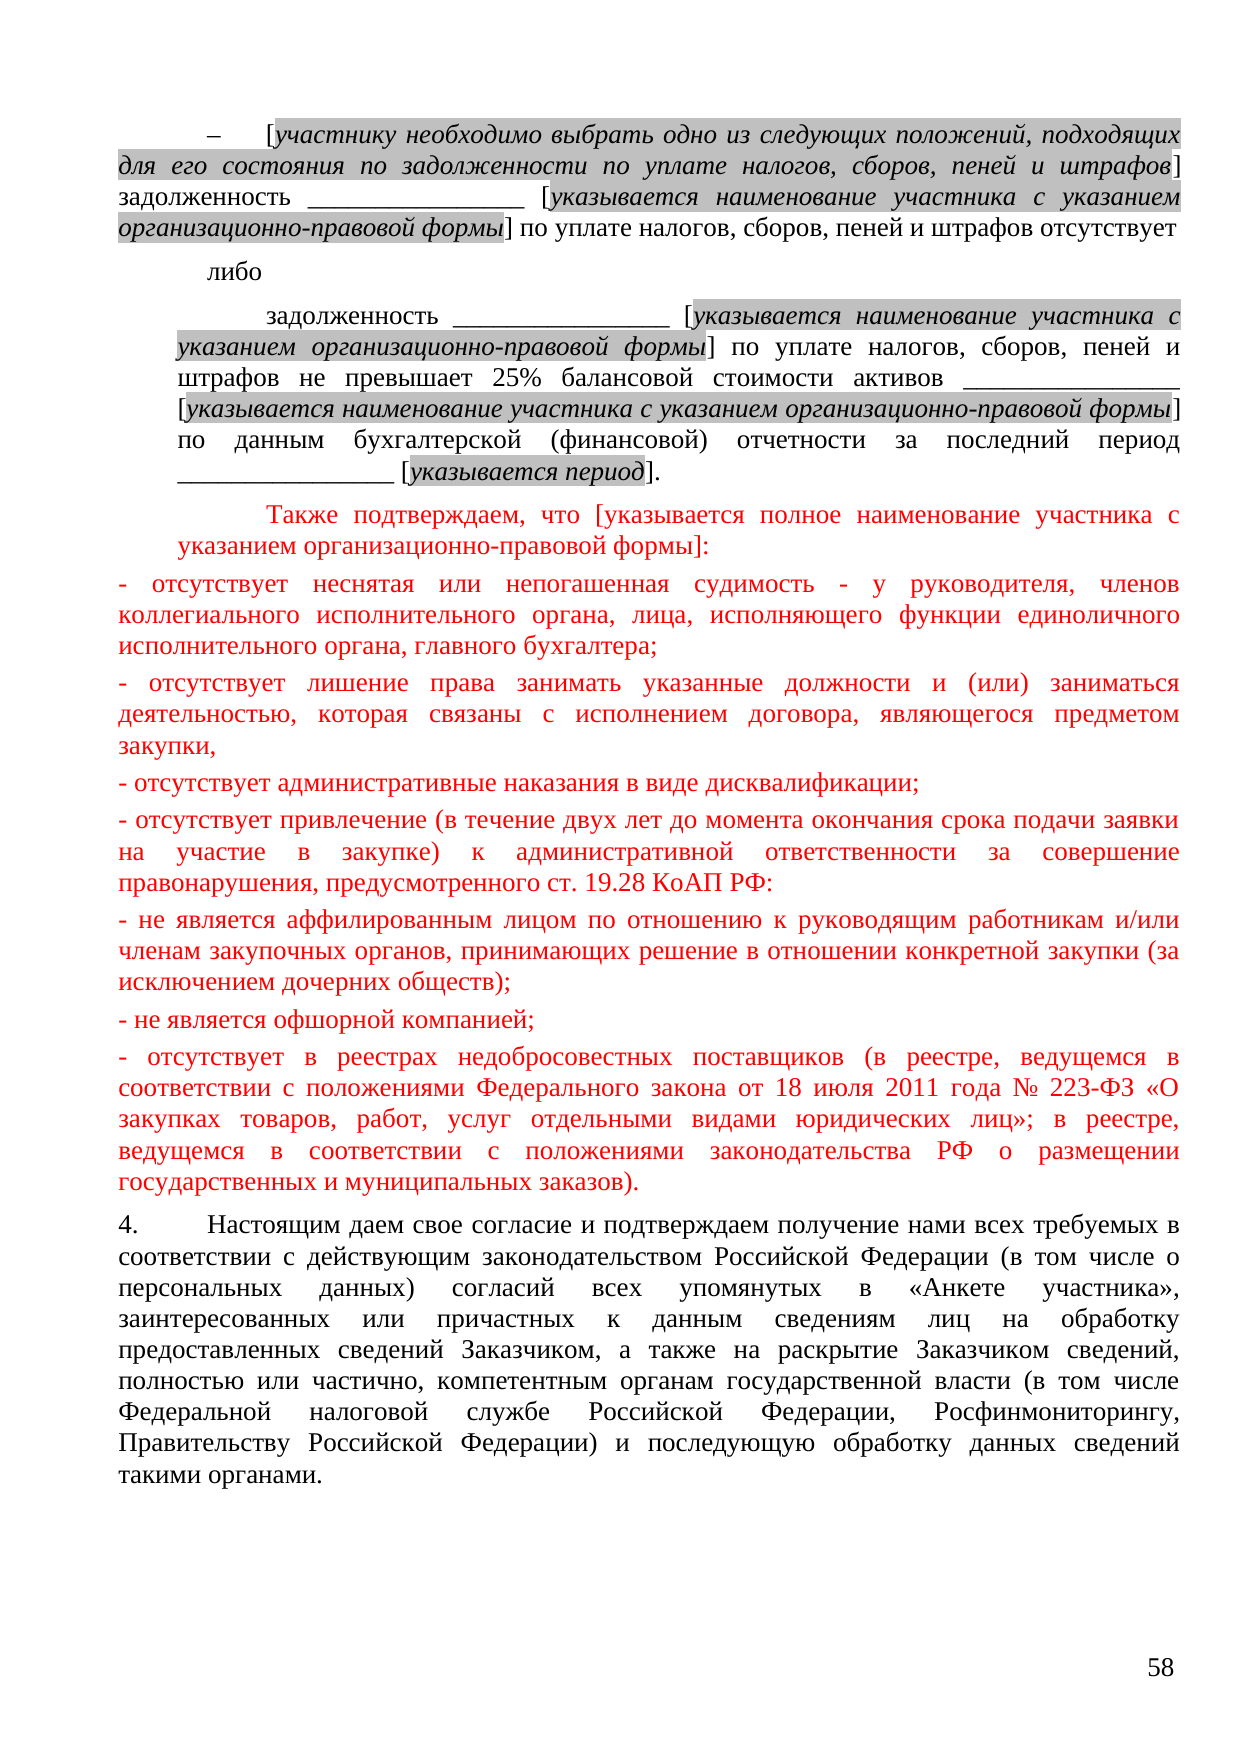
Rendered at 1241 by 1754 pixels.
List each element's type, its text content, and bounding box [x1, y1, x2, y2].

text - отсутствует неснятая или непогашенная судимость - у руководителя, членов коллегиального исполнительного органа, лица, исполняющего функции единоличного исполнительного органа, главного бухгалтера; [118, 567, 1181, 660]
text либо [207, 255, 1181, 286]
list Настоящим даем свое согласие и подтверждаем получение нами всех требуемых в соответствии с действующим законодательством Российской Федерации (в том числе о персональных данных) согласий всех упомянутых в «Анкете участника», заинтересованных или причастных к данным сведениям лиц на обработку предоставленных сведений Заказчиком, а также на раскрытие Заказчиком сведений, полностью или частично, компетентным органам государственной власти (в том числе Федеральной налоговой службе Российской Федерации, Росфинмониторингу, Правительству Российской Федерации) и последующую обработку данных сведений такими органами. [118, 1208, 1181, 1489]
text - не является аффилированным лицом по отношению к руководящим работникам и/или членам закупочных органов, принимающих решение в отношении конкретной закупки (за исключением дочерних обществ); [118, 903, 1181, 997]
text задолженность ________________ [указывается наименование участника с указанием организационно-правовой формы] по уплате налогов, сборов, пеней и штрафов не превышает 25% балансовой стоимости активов ________________ [указывается наименование участника с указанием организационно-правовой формы] по данным бухгалтерской (финансовой) отчетности за последний период ________________ [указывается период]. [177, 330, 1181, 486]
text - отсутствует административные наказания в виде дисквалификации; [118, 766, 1181, 797]
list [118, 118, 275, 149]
text - отсутствует привлечение (в течение двух лет до момента окончания срока подачи заявки на участие в закупке) к административной ответственности за совершение правонарушения, предусмотренного ст. 19.28 КоАП РФ: [118, 803, 1181, 897]
text - отсутствует в реестрах недобросовестных поставщиков (в реестре, ведущемся в соответствии с положениями Федерального закона от 18 июля 2011 года № 223-ФЗ «О закупках товаров, работ, услуг отдельными видами юридических лиц»; в реестре, ведущемся в соответствии с положениями законодательства РФ о размещении государственных и муниципальных заказов). [118, 1040, 1181, 1196]
text Также подтверждаем, что [указывается полное наименование участника с указанием организационно-правовой формы]: [177, 498, 1181, 561]
list [участнику необходимо выбрать одно из следующих положений, подходящих для его состояния по задолженности по уплате налогов, сборов, пеней и штрафов] задолженность ________________ [указывается наименование участника с указанием организационно-правовой формы] по уплате налогов, сборов, пеней и штрафов отсутствует [118, 180, 1181, 243]
text - не является офшорной компанией; [118, 1003, 1181, 1034]
text - отсутствует лишение права занимать указанные должности и (или) заниматься деятельностью, которая связаны с исполнением договора, являющегося предметом закупки, [118, 666, 1181, 760]
